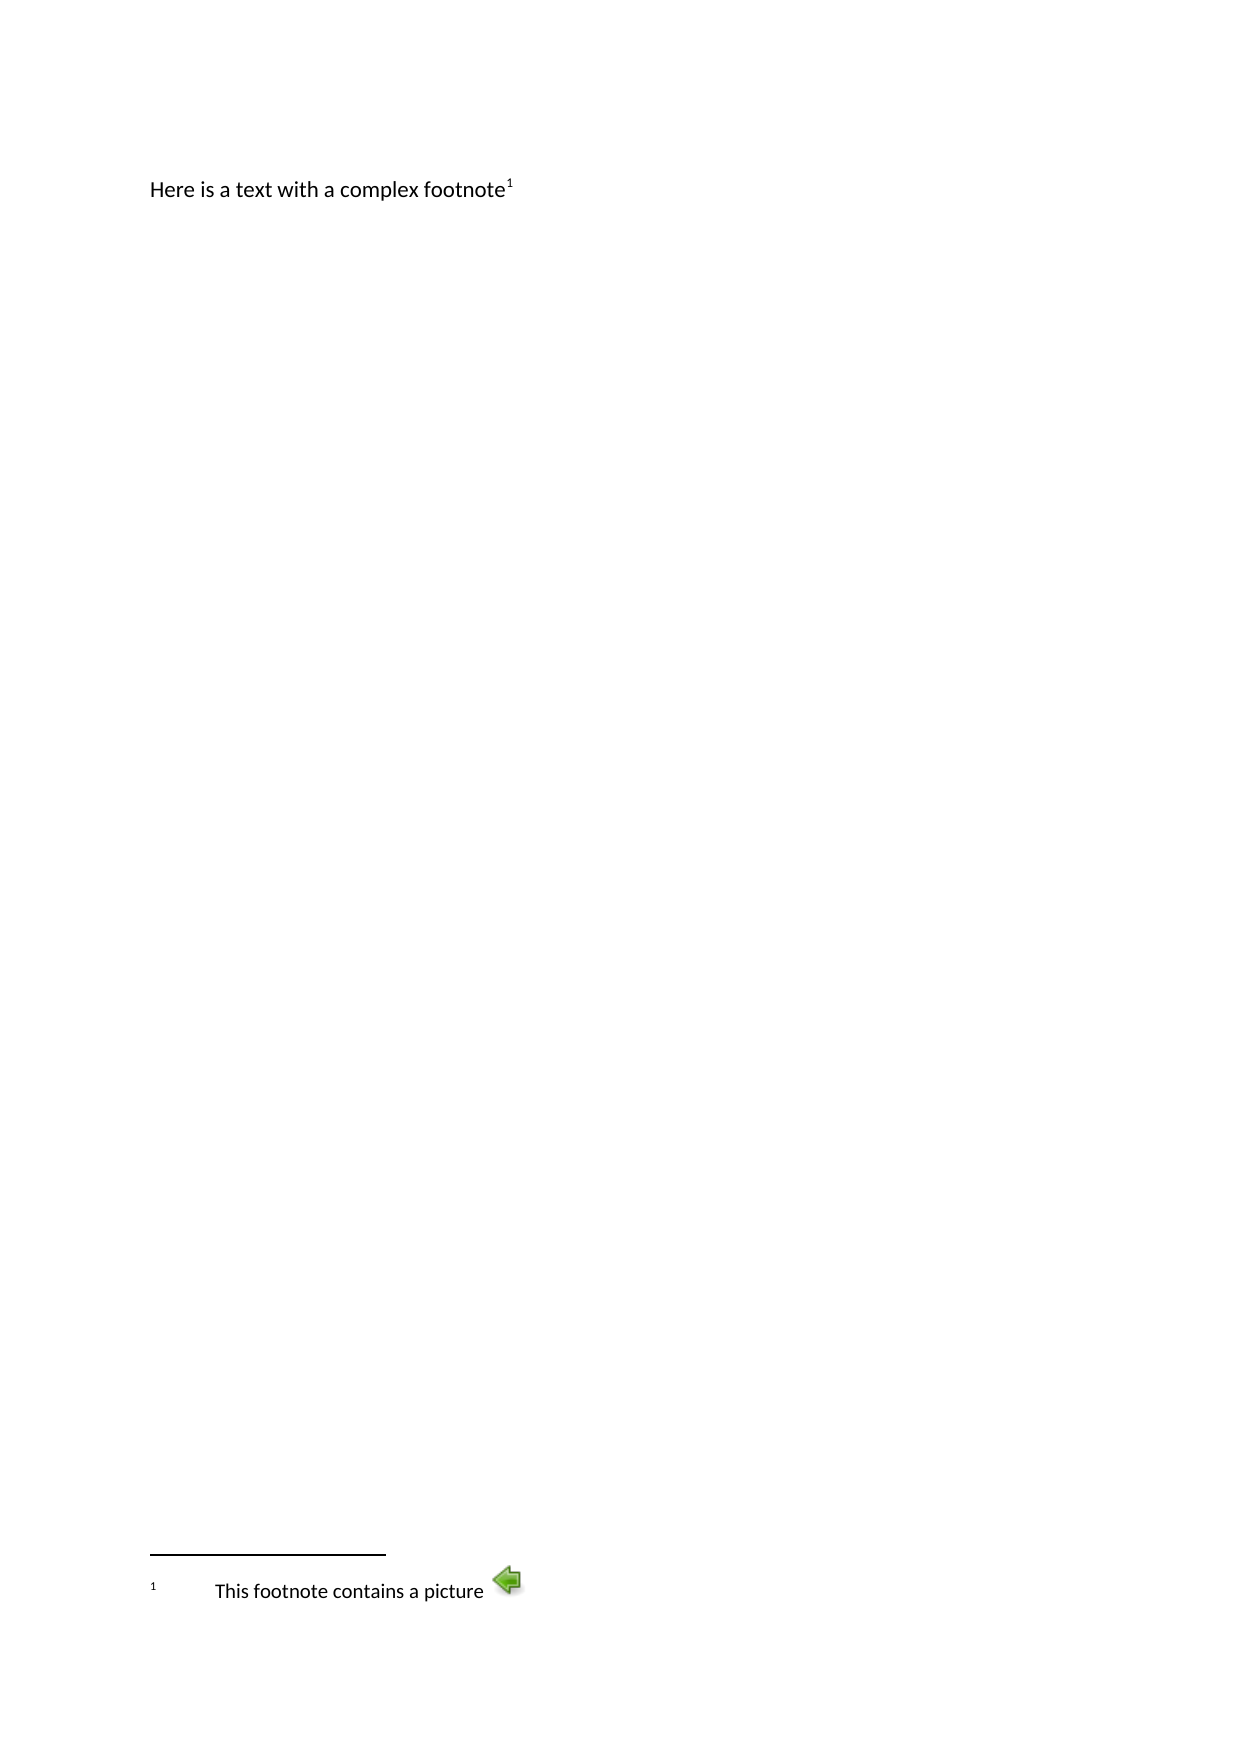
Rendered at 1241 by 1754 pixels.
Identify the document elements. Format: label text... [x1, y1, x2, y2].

text Here is a text with a complex footnote [150, 175, 1090, 203]
picture [488, 1561, 527, 1599]
